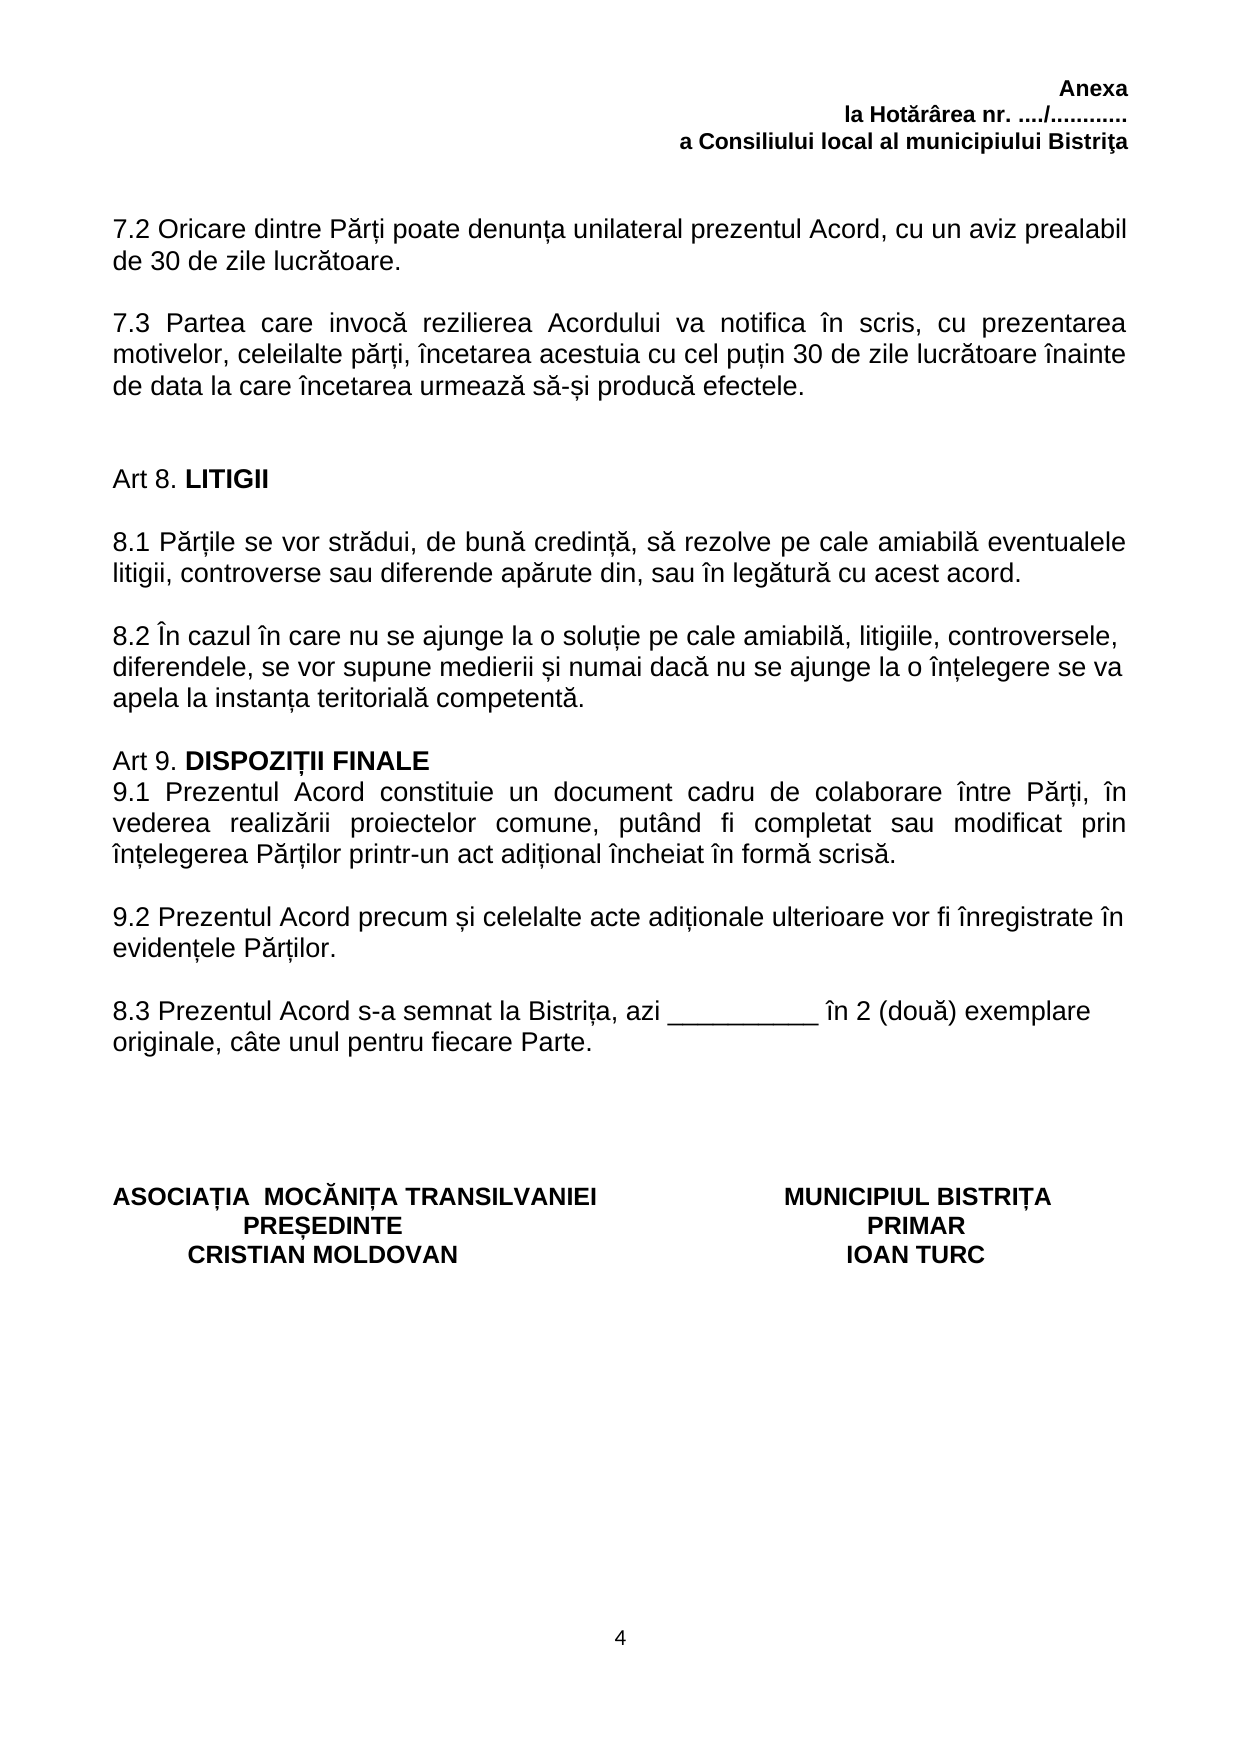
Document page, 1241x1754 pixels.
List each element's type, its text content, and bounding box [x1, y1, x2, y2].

text 8.1 Părțile se vor strădui, de bună credință, să rezolve pe cale amiabilă eventualele litigii, controverse sau diferende apărute din, sau în legătură cu acest acord. [112, 526, 1128, 588]
text 8.2 În cazul în care nu se ajunge la o soluție pe cale amiabilă, litigiile, controversele, diferendele, se vor supune medierii și numai dacă nu se ajunge la o înțelegere se va apela la instanța teritorială competentă. [112, 619, 1128, 713]
text CRISTIAN MOLDOVAN IOAN TURC [187, 1239, 1128, 1268]
text 9.2 Prezentul Acord precum și celelalte acte adiționale ulterioare vor fi înregistrate în evidențele Părților. [112, 901, 1128, 963]
text ASOCIAȚIA MOCĂNIȚA TRANSILVANIEI MUNICIPIUL BISTRIȚA [112, 1182, 1128, 1211]
text 8.3 Prezentul Acord s-a semnat la Bistrița, azi __________ în 2 (două) exemplare originale, câte unul pentru fiecare Parte. [112, 994, 1128, 1057]
text Art 8. LITIGII [112, 463, 1128, 494]
text 7.3 Partea care invocă rezilierea Acordului va notifica în scris, cu prezentarea motivelor, celeilalte părți, încetarea acestuia cu cel puțin 30 de zile lucrătoare înainte de data la care încetarea urmează să-și producă efectele. [112, 307, 1128, 401]
text 7.2 Oricare dintre Părți poate denunța unilateral prezentul Acord, cu un aviz prealabil de 30 de zile lucrătoare. [112, 213, 1128, 276]
text PREȘEDINTE PRIMAR [187, 1211, 1128, 1239]
text 9.1 Prezentul Acord constituie un document cadru de colaborare între Părți, în vederea realizării proiectelor comune, putând fi completat sau modificat prin înțelegerea Părților printr-un act adițional încheiat în formă scrisă. [112, 776, 1128, 869]
text Art 9. DISPOZIȚII FINALE [112, 744, 1128, 776]
